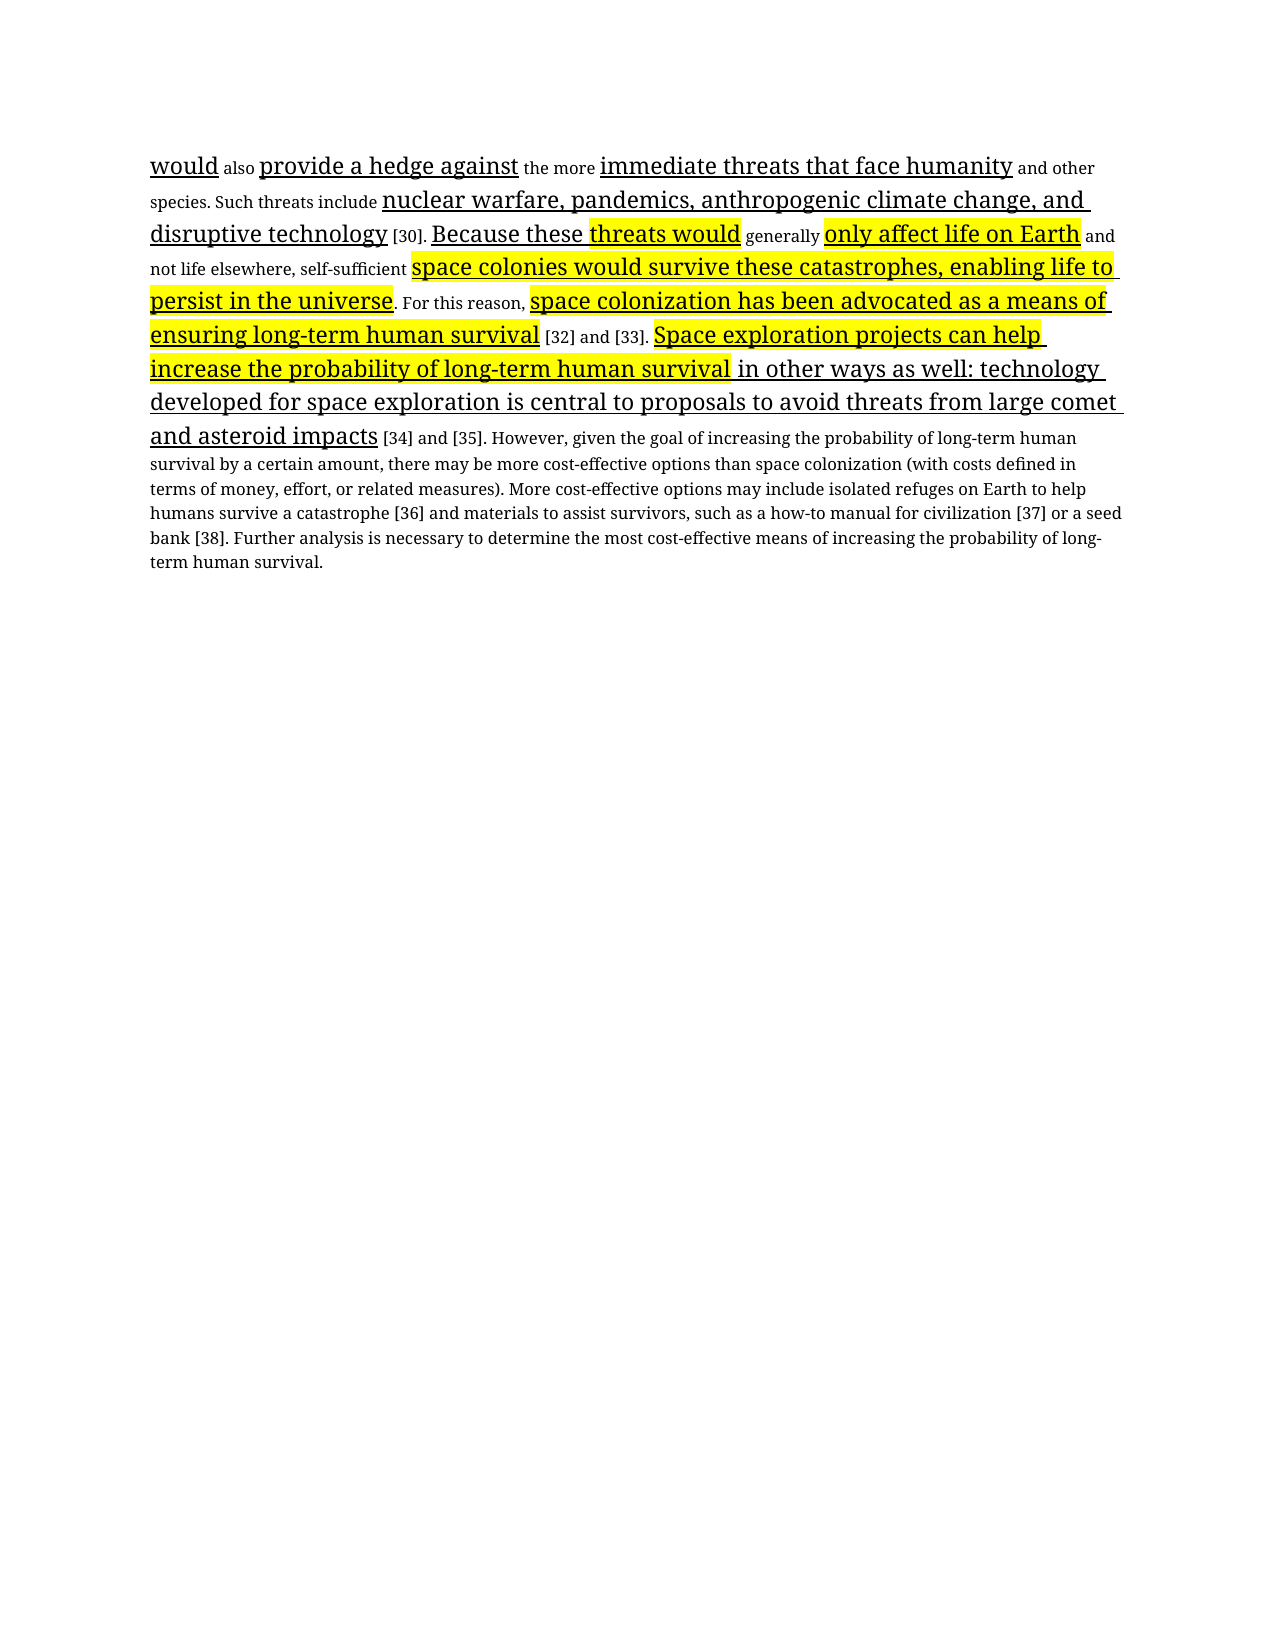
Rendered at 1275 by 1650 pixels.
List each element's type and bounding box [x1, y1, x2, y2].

text [150, 150, 1125, 574]
